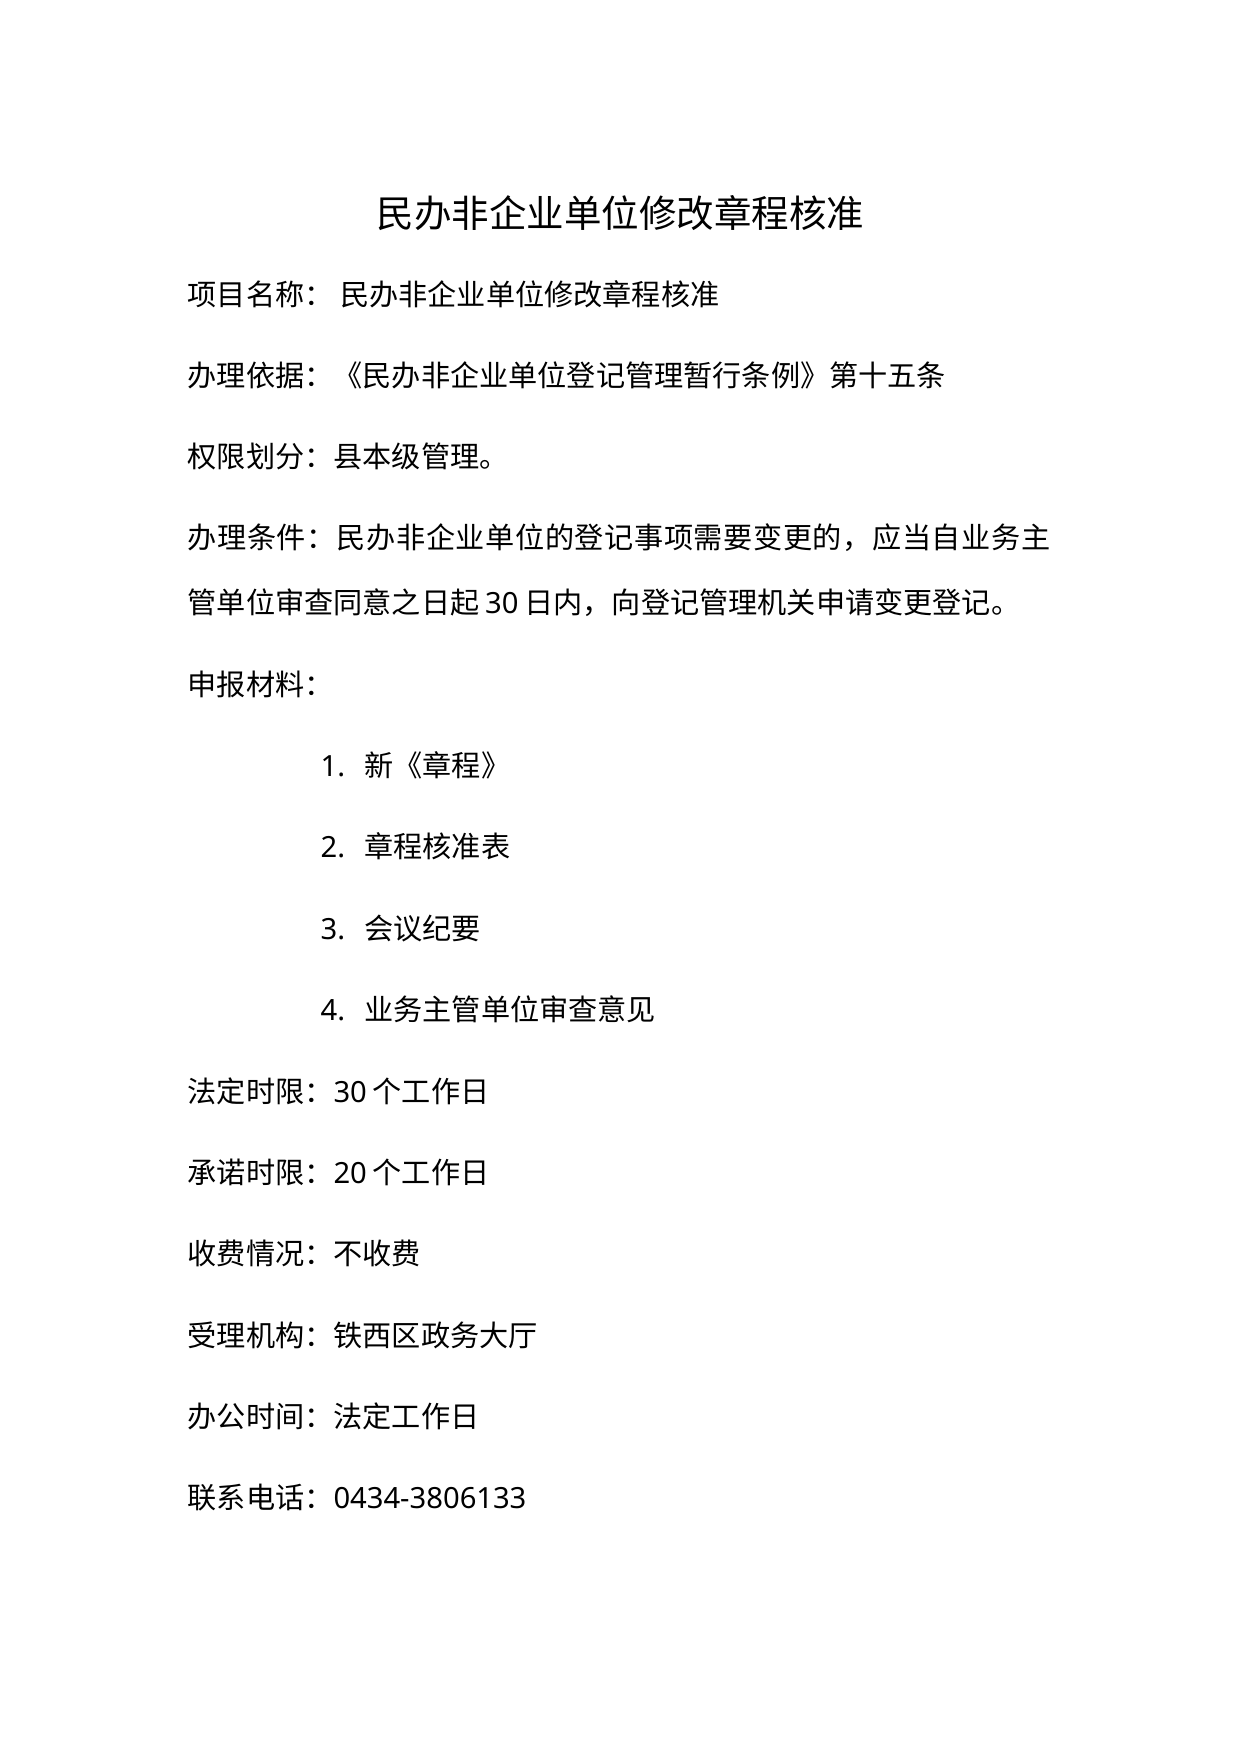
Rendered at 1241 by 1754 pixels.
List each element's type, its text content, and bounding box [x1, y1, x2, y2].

text 办理依据：《民办非企业单位登记管理暂行条例》第十五条 [187, 341, 1053, 406]
list 新《章程》 [320, 731, 1053, 796]
list 业务主管单位审查意见 [320, 976, 1053, 1041]
text 法定时限：30个工作日 [187, 1057, 1053, 1122]
text 申报材料： [187, 650, 1053, 715]
text 收费情况：不收费 [187, 1219, 1053, 1284]
list 会议纪要 [320, 894, 1053, 959]
text 联系电话：0434-3806133 [187, 1464, 1053, 1529]
text 办理条件：民办非企业单位的登记事项需要变更的，应当自业务主管单位审查同意之日起30日内，向登记管理机关申请变更登记。 [187, 504, 1053, 634]
list 章程核准表 [320, 813, 1053, 878]
text 承诺时限：20个工作日 [187, 1138, 1053, 1203]
text 权限划分：县本级管理。 [187, 422, 1053, 487]
text 办公时间：法定工作日 [187, 1382, 1053, 1447]
text 民办非企业单位修改章程核准 [187, 178, 1053, 243]
text 受理机构：铁西区政务大厅 [187, 1301, 1053, 1366]
text 项目名称： 民办非企业单位修改章程核准 [187, 260, 1053, 325]
